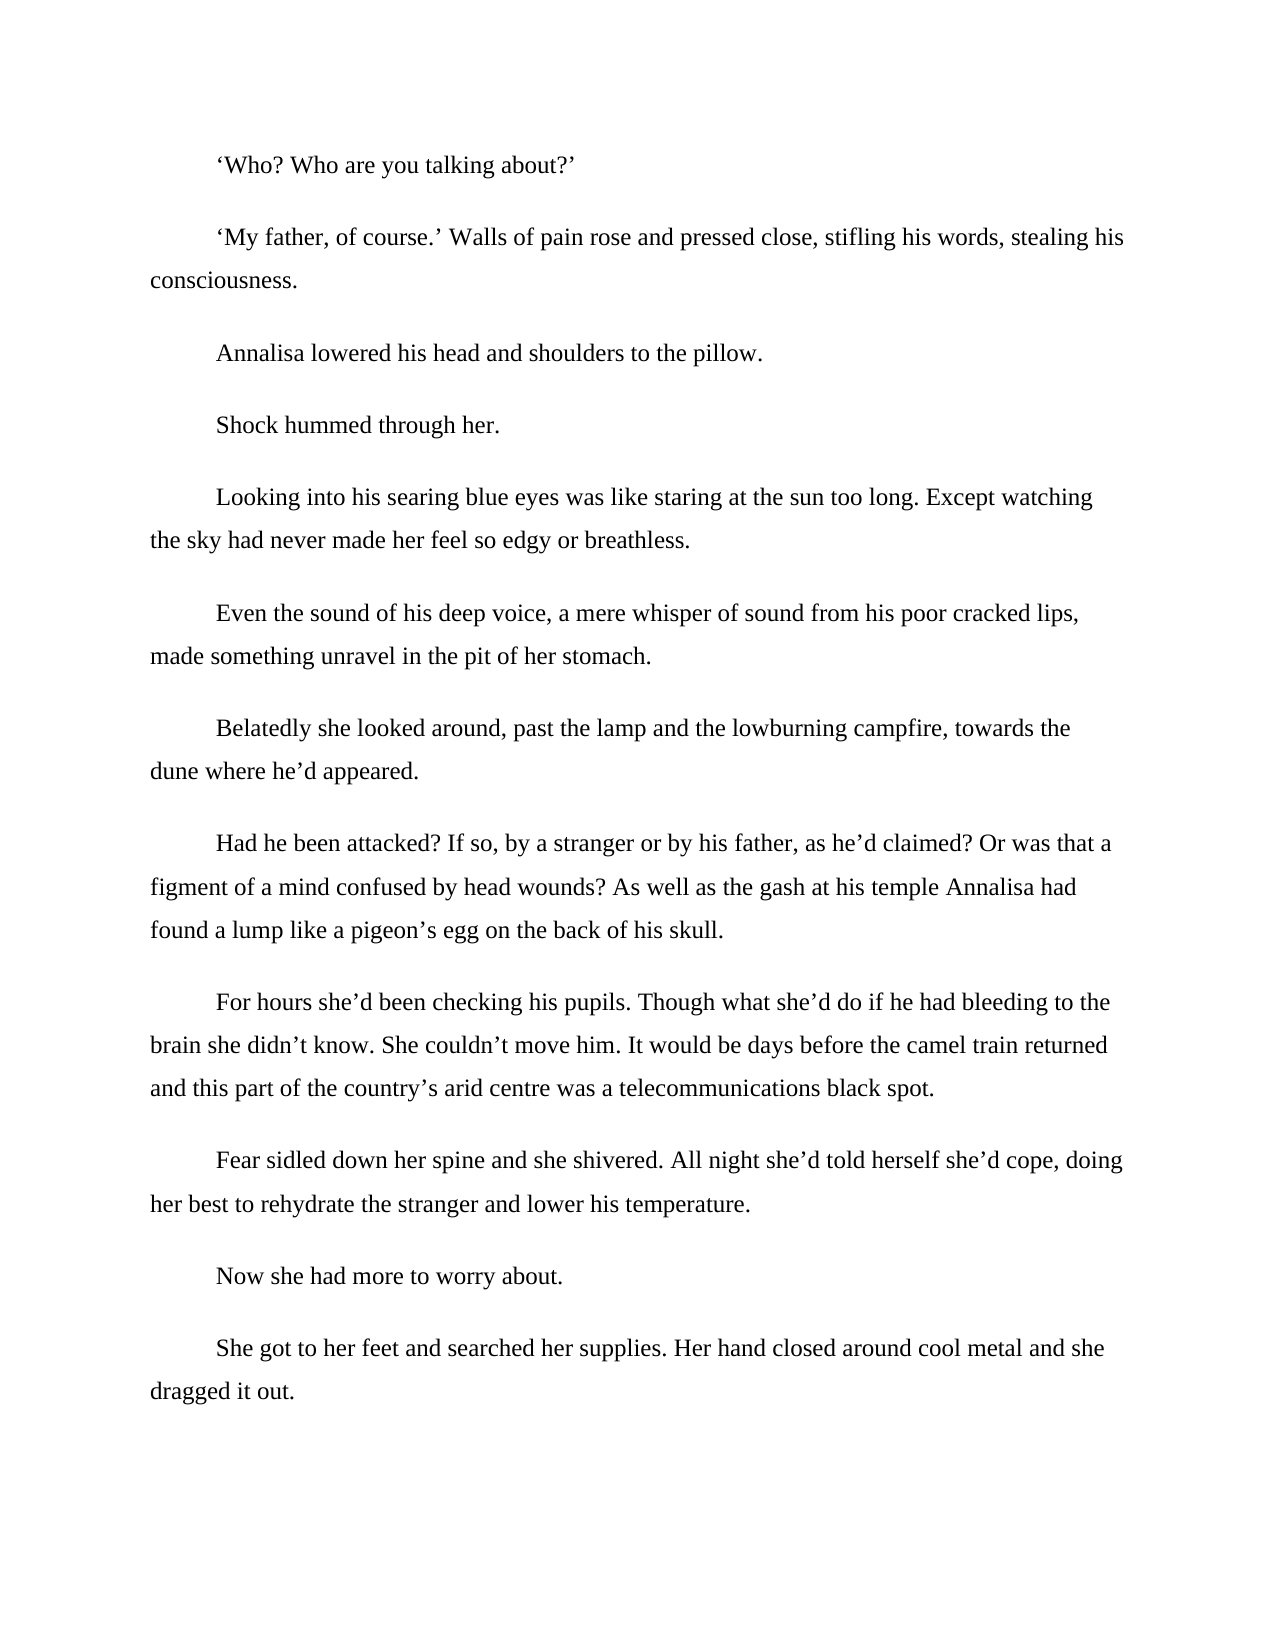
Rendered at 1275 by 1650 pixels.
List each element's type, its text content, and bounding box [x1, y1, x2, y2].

text Shock hummed through her. [150, 410, 1125, 439]
text Annalisa lowered his head and shoulders to the pillow. [150, 338, 1125, 366]
text She got to her feet and searched her supplies. Her hand closed around cool metal and she dragged it out. [150, 1333, 1125, 1405]
text For hours she’d been checking his pupils. Though what she’d do if he had bleeding to the brain she didn’t know. She couldn’t move him. It would be days before the camel train returned and this part of the country’s arid centre was a telecommunications black spot. [150, 987, 1125, 1102]
text ‘My father, of course.’ Walls of pain rose and pressed close, stifling his words, stealing his consciousness. [150, 222, 1125, 294]
text Even the sound of his deep voice, a mere whisper of sound from his poor cracked lips, made something unravel in the pit of her stomach. [150, 598, 1125, 669]
text Fear sidled down her spine and she shivered. All night she’d told herself she’d cope, doing her best to rehydrate the stranger and lower his temperature. [150, 1146, 1125, 1217]
text ‘Who? Who are you talking about?’ [150, 150, 1125, 179]
text Belatedly she looked around, past the lamp and the lowburning campfire, towards the dune where he’d appeared. [150, 713, 1125, 785]
text Now she had more to worry about. [150, 1261, 1125, 1290]
text Looking into his searing blue eyes was like staring at the sun too long. Except watching the sky had never made her feel so edgy or breathless. [150, 482, 1125, 554]
text Had he been attacked? If so, by a stranger or by his father, as he’d claimed? Or was that a figment of a mind confused by head wounds? As well as the gash at his temple Annalisa had found a lump like a pigeon’s egg on the back of his skull. [150, 828, 1125, 943]
